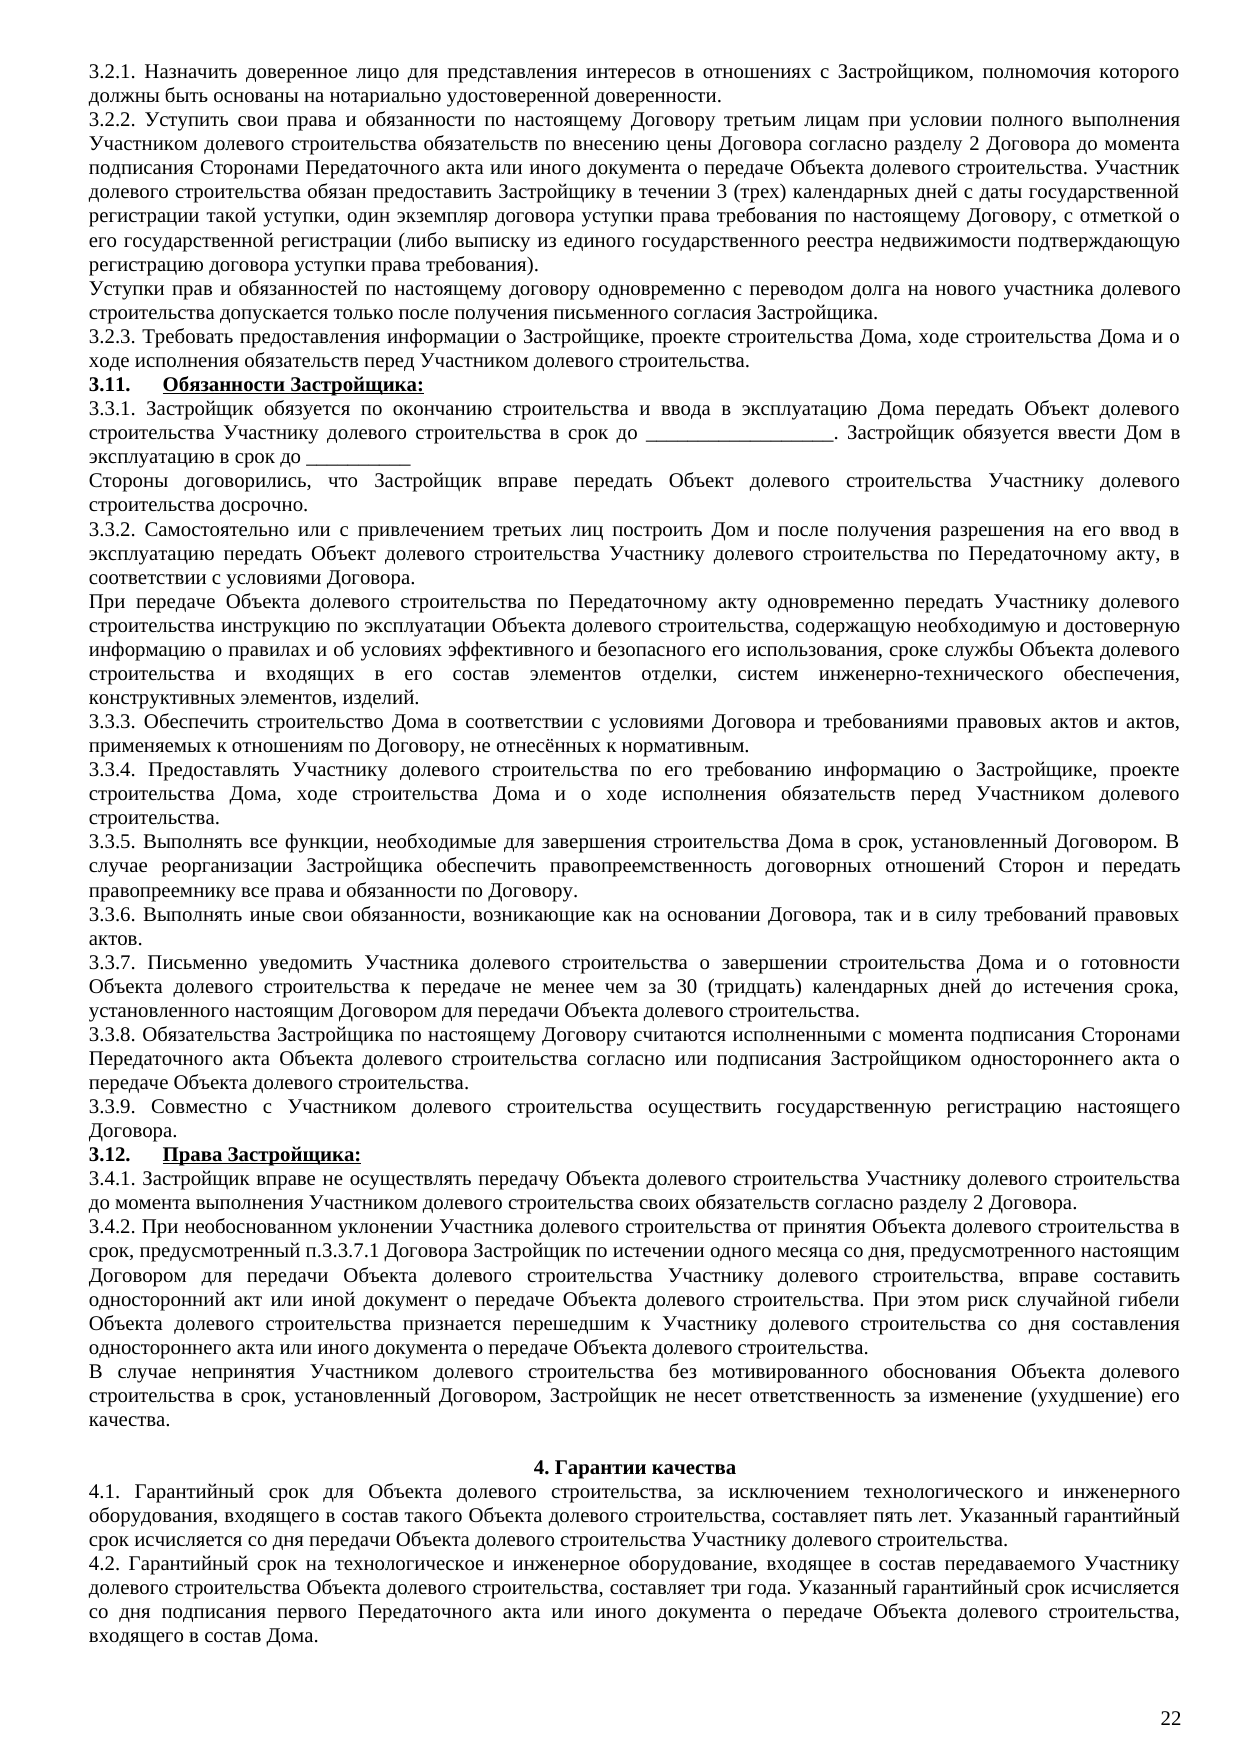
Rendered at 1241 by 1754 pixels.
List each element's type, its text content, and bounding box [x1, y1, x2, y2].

list Права Застройщика: [89, 1142, 1181, 1166]
text 3.3.3. Обеспечить строительство Дома в соответствии с условиями Договора и требованиями правовых актов и актов, применяемых к отношениям по Договору, не отнесённых к нормативным. [89, 709, 1181, 757]
text 3.2.3. Требовать предоставления информации о Застройщике, проекте строительства Дома, ходе строительства Дома и о ходе исполнения обязательств перед Участником долевого строительства. [89, 324, 1181, 372]
text 3.2.2. Уступить свои права и обязанности по настоящему Договору третьим лицам при условии полного выполнения Участником долевого строительства обязательств по внесению цены Договора согласно разделу 2 Договора до момента подписания Сторонами Передаточного акта или иного документа о передаче Объекта долевого строительства. Участник долевого строительства обязан предоставить Застройщику в течении 3 (трех) календарных дней с даты государственной регистрации такой уступки, один экземпляр договора уступки права требования по настоящему Договору, с отметкой о его государственной регистрации (либо выписку из единого государственного реестра недвижимости подтверждающую регистрацию договора уступки права требования). [89, 107, 1181, 276]
list Обязанности Застройщика: [89, 372, 1181, 396]
text 3.3.4. Предоставлять Участнику долевого строительства по его требованию информацию о Застройщике, проекте строительства Дома, ходе строительства Дома и о ходе исполнения обязательств перед Участником долевого строительства. [89, 757, 1181, 829]
text 4. Гарантии качества [89, 1455, 1181, 1479]
text 3.3.8. Обязательства Застройщика по настоящему Договору считаются исполненными с момента подписания Сторонами Передаточного акта Объекта долевого строительства согласно или подписания Застройщиком одностороннего акта о передаче Объекта долевого строительства. [89, 1022, 1181, 1094]
text Уступки прав и обязанностей по настоящему договору одновременно с переводом долга на нового участника долевого строительства допускается только после получения письменного согласия Застройщика. [89, 276, 1181, 324]
text 3.3.7. Письменно уведомить Участника долевого строительства о завершении строительства Дома и о готовности Объекта долевого строительства к передаче не менее чем за 30 (тридцать) календарных дней до истечения срока, установленного настоящим Договором для передачи Объекта долевого строительства. [89, 950, 1181, 1022]
text 4.2. Гарантийный срок на технологическое и инженерное оборудование, входящее в состав передаваемого Участнику долевого строительства Объекта долевого строительства, составляет три года. Указанный гарантийный срок исчисляется со дня подписания первого Передаточного акта или иного документа о передаче Объекта долевого строительства, входящего в состав Дома. [89, 1551, 1181, 1647]
text 3.4.2. При необоснованном уклонении Участника долевого строительства от принятия Объекта долевого строительства в срок, предусмотренный п.3.3.7.1 Договора Застройщик по истечении одного месяца со дня, предусмотренного настоящим Договором для передачи Объекта долевого строительства Участнику долевого строительства, вправе составить односторонний акт или иной документ о передаче Объекта долевого строительства. При этом риск случайной гибели Объекта долевого строительства признается перешедшим к Участнику долевого строительства со дня составления одностороннего акта или иного документа о передаче Объекта долевого строительства. [89, 1214, 1181, 1359]
text 3.2.1. Назначить доверенное лицо для представления интересов в отношениях с Застройщиком, полномочия которого должны быть основаны на нотариально удостоверенной доверенности. [89, 59, 1181, 107]
text 3.4.1. Застройщик вправе не осуществлять передачу Объекта долевого строительства Участнику долевого строительства до момента выполнения Участником долевого строительства своих обязательств согласно разделу 2 Договора. [89, 1166, 1181, 1214]
text 3.3.9. Совместно с Участником долевого строительства осуществить государственную регистрацию настоящего Договора. [89, 1094, 1181, 1142]
text 3.3.2. Самостоятельно или с привлечением третьих лиц построить Дом и после получения разрешения на его ввод в эксплуатацию передать Объект долевого строительства Участнику долевого строительства по Передаточному акту, в соответствии с условиями Договора. [89, 517, 1181, 589]
text При передаче Объекта долевого строительства по Передаточному акту одновременно передать Участнику долевого строительства инструкцию по эксплуатации Объекта долевого строительства, содержащую необходимую и достоверную информацию о правилах и об условиях эффективного и безопасного его использования, сроке службы Объекта долевого строительства и входящих в его состав элементов отделки, систем инженерно-технического обеспечения, конструктивных элементов, изделий. [89, 589, 1181, 709]
text В случае непринятия Участником долевого строительства без мотивированного обоснования Объекта долевого строительства в срок, установленный Договором, Застройщик не несет ответственность за изменение (ухудшение) его качества. [89, 1359, 1181, 1431]
text 3.3.5. Выполнять все функции, необходимые для завершения строительства Дома в срок, установленный Договором. В случае реорганизации Застройщика обеспечить правопреемственность договорных отношений Сторон и передать правопреемнику все права и обязанности по Договору. [89, 829, 1181, 902]
text 3.3.1. Застройщик обязуется по окончанию строительства и ввода в эксплуатацию Дома передать Объект долевого строительства Участнику долевого строительства в срок до __________________. Застройщик обязуется ввести Дом в эксплуатацию в срок до __________ [89, 396, 1181, 468]
text 3.3.6. Выполнять иные свои обязанности, возникающие как на основании Договора, так и в силу требований правовых актов. [89, 902, 1181, 950]
text 4.1. Гарантийный срок для Объекта долевого строительства, за исключением технологического и инженерного оборудования, входящего в состав такого Объекта долевого строительства, составляет пять лет. Указанный гарантийный срок исчисляется со дня передачи Объекта долевого строительства Участнику долевого строительства. [89, 1479, 1181, 1551]
text Стороны договорились, что Застройщик вправе передать Объект долевого строительства Участнику долевого строительства досрочно. [89, 468, 1181, 516]
